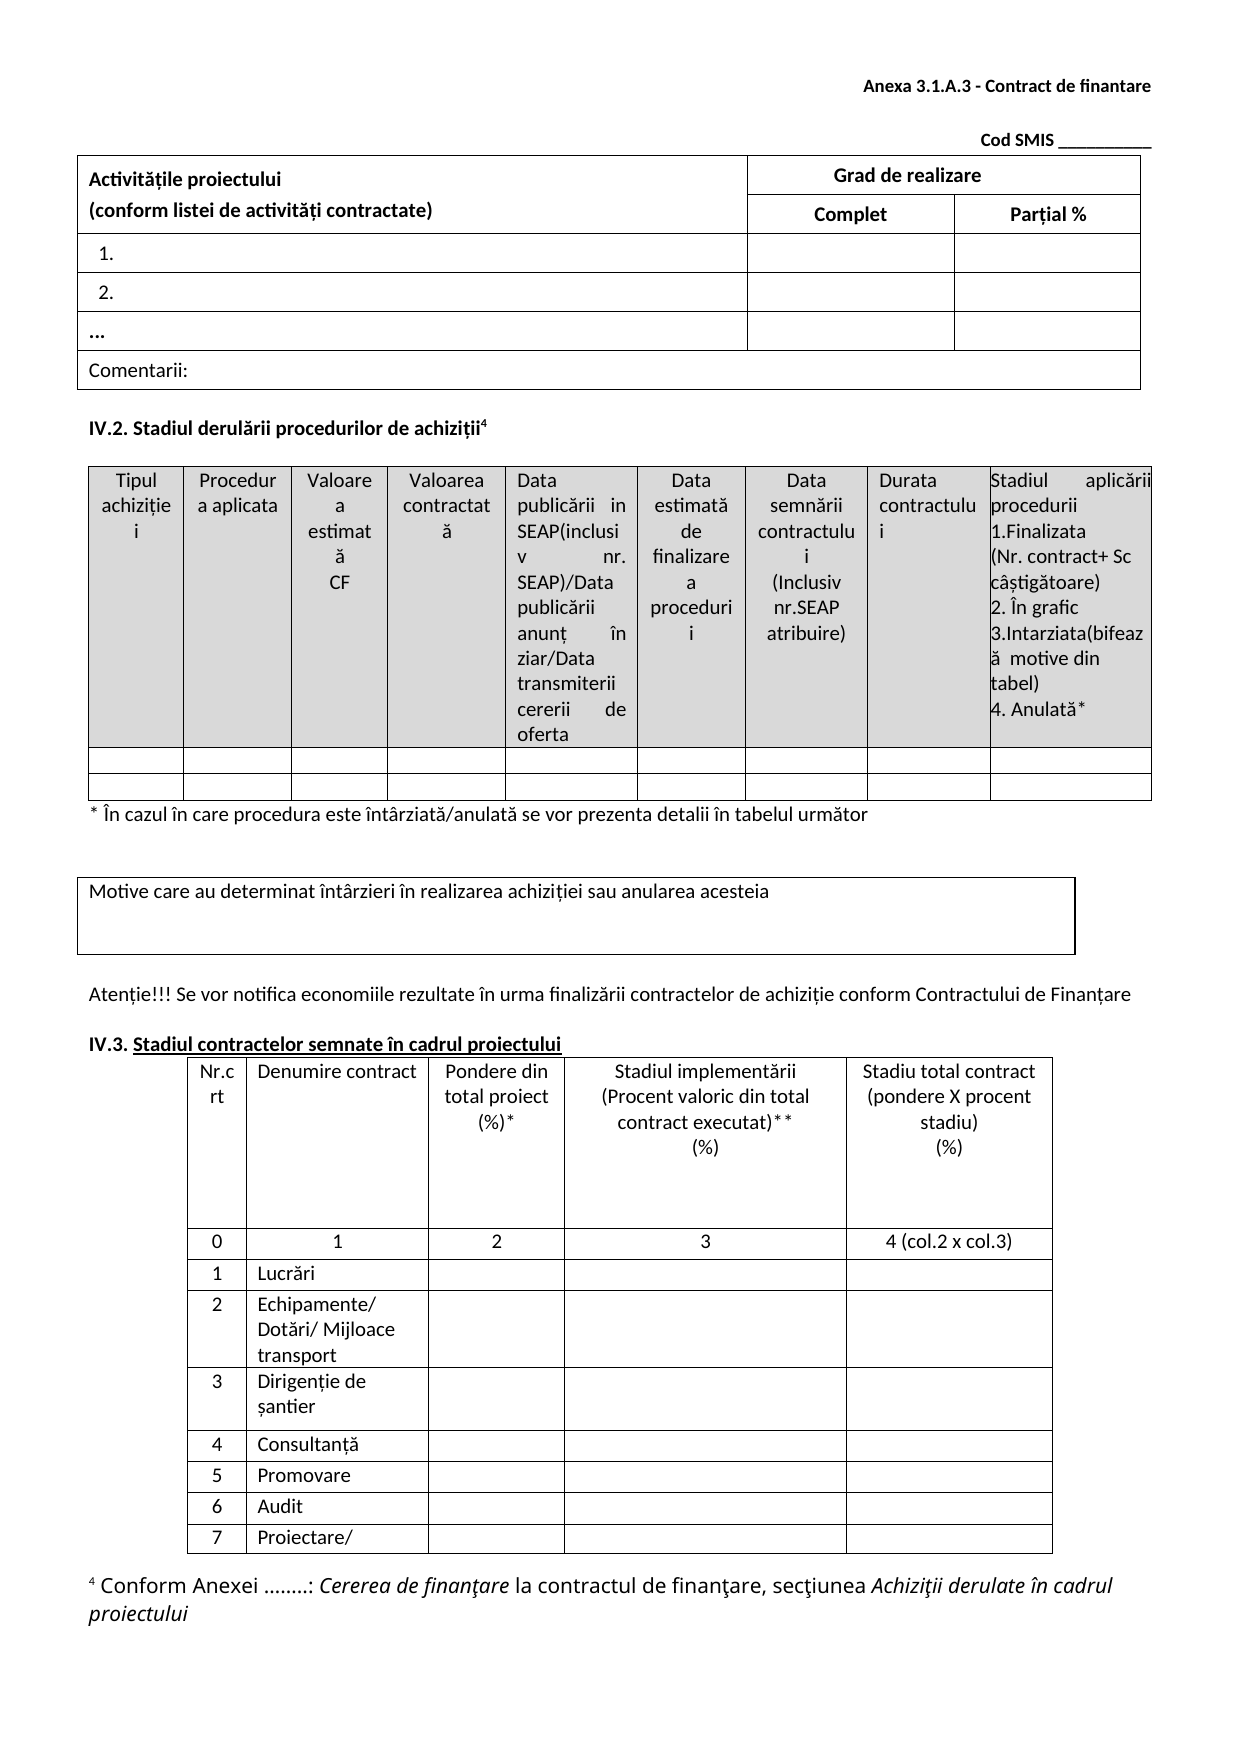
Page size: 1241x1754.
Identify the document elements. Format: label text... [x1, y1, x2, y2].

table_cell [565, 1431, 846, 1461]
table_cell 4 (col.2 x col.3) [847, 1229, 1052, 1259]
table_header Stadiul aplicării procedurii 1.Finalizata (Nr. contract+ Sc câştigătoare) 2. În grafic 3.Intarziata(bifează motive din tabel) 4. Anulată* [991, 467, 1151, 747]
table_cell [565, 1525, 846, 1553]
table_cell [565, 1260, 846, 1290]
text * În cazul în care procedura este întârziată/anulată se vor prezenta detalii în tabelul următor [89, 801, 1152, 826]
table_cell Complet [748, 195, 954, 233]
table_cell [388, 774, 505, 800]
table_cell [184, 748, 291, 773]
table_cell [748, 234, 954, 272]
table_cell 2 [429, 1229, 564, 1259]
table_cell 1 [188, 1260, 246, 1290]
table_cell 3 [565, 1229, 846, 1259]
table_header Procedura aplicata [184, 467, 291, 747]
table_cell [847, 1291, 1052, 1367]
table_header Stadiu total contract (pondere X procent stadiu) (%) [847, 1058, 1052, 1227]
table_cell [955, 312, 1140, 350]
table_cell Echipamente/Dotări/ Mijloace transport [247, 1291, 428, 1367]
table_header Data publicării in SEAP(inclusiv nr. SEAP)/Data publicării anunţ în ziar/Data transmiterii cererii de oferta [506, 467, 637, 747]
table_cell [748, 273, 954, 311]
table_header Valoarea estimată CF [292, 467, 387, 747]
table_cell [638, 774, 745, 800]
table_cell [247, 1525, 428, 1553]
table_cell [184, 774, 291, 800]
table_cell [847, 1493, 1052, 1523]
table_cell Promovare [247, 1462, 428, 1492]
table_cell [506, 774, 637, 800]
text IV.3. Stadiul contractelor semnate în cadrul proiectului [89, 1032, 1152, 1057]
table_header Motive care au determinat întârzieri în realizarea achiziţiei sau anularea acesteia [78, 878, 1074, 954]
table_cell [89, 748, 183, 773]
table_cell [429, 1462, 564, 1492]
table_cell Parţial % [955, 195, 1140, 233]
table_cell [429, 1525, 564, 1553]
table_cell 5 [188, 1462, 246, 1492]
table_cell [429, 1368, 564, 1430]
text IV.2. Stadiul derulării procedurilor de achiziţii [89, 415, 1152, 441]
table_header Pondere din total proiect (%)* [429, 1058, 564, 1227]
table_cell [565, 1493, 846, 1523]
table_cell [847, 1368, 1052, 1430]
table_cell Dirigenţie de şantier [247, 1368, 428, 1430]
table_cell Audit [247, 1493, 428, 1523]
table_cell [292, 748, 387, 773]
table_cell [429, 1291, 564, 1367]
table_cell [89, 774, 183, 800]
table_cell [847, 1431, 1052, 1461]
table_cell 1 [247, 1229, 428, 1259]
table_cell [847, 1260, 1052, 1290]
table_header Stadiul implementării (Procent valoric din total contract executat)** (%) [565, 1058, 846, 1227]
table_cell 2 [188, 1291, 246, 1367]
table_cell [847, 1525, 1052, 1553]
table_cell Consultanţă [247, 1431, 428, 1461]
table_cell [847, 1462, 1052, 1492]
table_cell [991, 774, 1151, 800]
table_cell 4 [188, 1431, 246, 1461]
table_cell [955, 273, 1140, 311]
table_header Grad de realizare [748, 156, 1140, 194]
table_cell [565, 1368, 846, 1430]
table_header Nr.crt [188, 1058, 246, 1227]
table_cell [746, 748, 867, 773]
table_header Tipul achiziţiei [89, 467, 183, 747]
table_cell Lucrări [247, 1260, 428, 1290]
table_cell [748, 312, 954, 350]
table_cell [868, 748, 990, 773]
table_cell 6 [188, 1493, 246, 1523]
table_cell [292, 774, 387, 800]
table_cell ... [78, 312, 747, 350]
table_header Data semnării contractului (Inclusiv nr.SEAP atribuire) [746, 467, 867, 747]
table_cell 1. [78, 234, 747, 272]
table_header Activităţile proiectului (conform listei de activităţi contractate) [78, 156, 747, 233]
table_cell [388, 748, 505, 773]
table_cell 2. [78, 273, 747, 311]
table_header Denumire contract [247, 1058, 428, 1227]
table_cell [429, 1493, 564, 1523]
table_header Data estimată de finalizare a procedurii [638, 467, 745, 747]
table_cell [565, 1462, 846, 1492]
text Atenție!!! Se vor notifica economiile rezultate în urma finalizării contractelor de achiziție conform Contractului de Finanțare [89, 981, 1152, 1006]
table_cell [638, 748, 745, 773]
table_cell [955, 234, 1140, 272]
table_cell Comentarii: [78, 351, 1140, 389]
table_cell [429, 1260, 564, 1290]
table_cell [429, 1431, 564, 1461]
table_cell [565, 1291, 846, 1367]
table_cell 0 [188, 1229, 246, 1259]
table_cell [868, 774, 990, 800]
table_cell [506, 748, 637, 773]
table_header Valoarea contractată [388, 467, 505, 747]
table_cell 3 [188, 1368, 246, 1430]
table_cell 7 [188, 1525, 246, 1553]
table_cell [991, 748, 1151, 773]
table_cell [746, 774, 867, 800]
table_header Durata contractului [868, 467, 990, 747]
